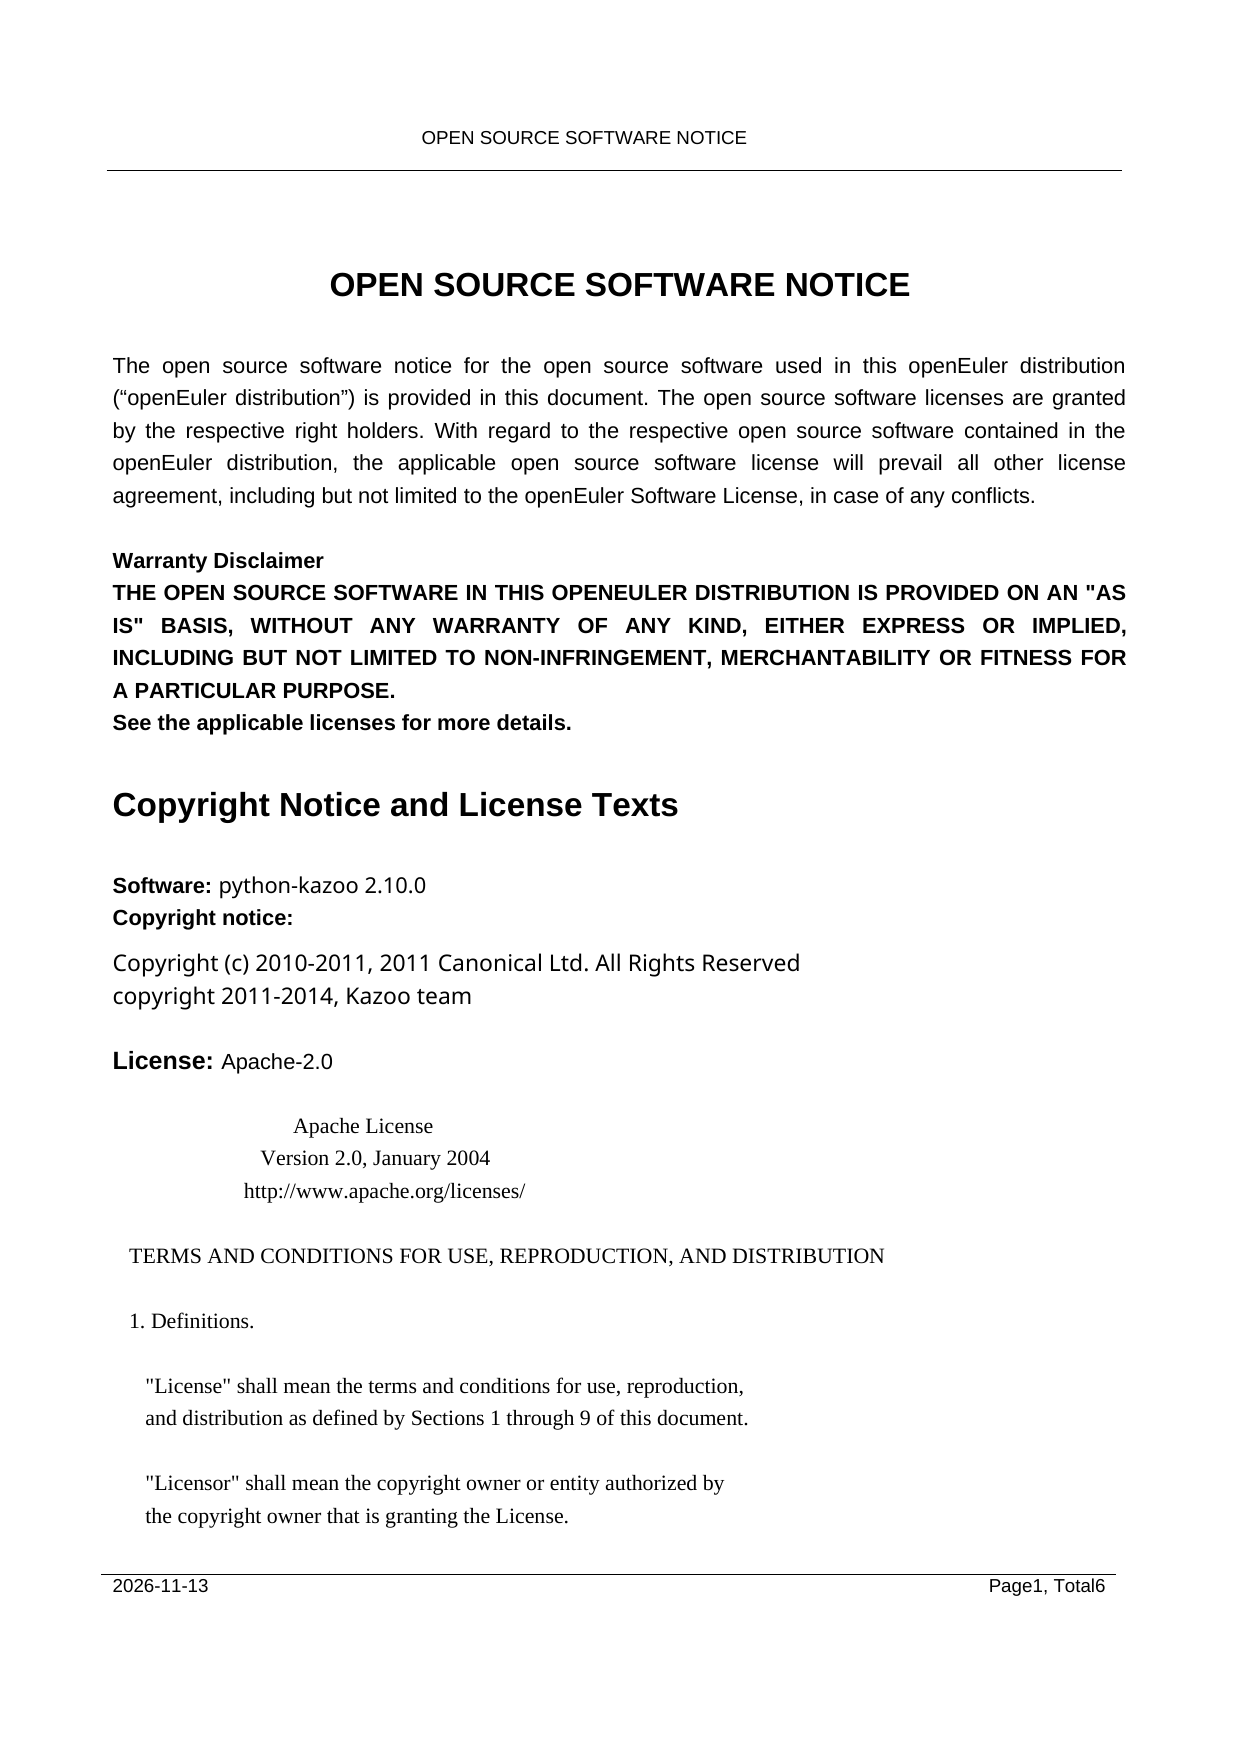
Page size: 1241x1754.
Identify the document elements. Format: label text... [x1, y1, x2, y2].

text Copyright (c) 2010-2011, 2011 Canonical Ltd. All Rights Reserved copyright 2011-2014, Kazoo team [112, 947, 1128, 1044]
text Copyright Notice and License Texts [112, 771, 1128, 836]
text The open source software notice for the open source software used in this openEuler distribution (“openEuler distribution”) is provided in this document. The open source software licenses are granted by the respective right holders. With regard to the respective open source software contained in the openEuler distribution, the applicable open source software license will prevail all other license agreement, including but not limited to the openEuler Software License, in case of any conflicts. [112, 349, 1128, 511]
title Software: python-kazoo 2.10.0 [112, 869, 1128, 901]
text License: Apache-2.0 [112, 1044, 1128, 1077]
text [112, 1077, 1128, 1532]
text THE OPEN SOURCE SOFTWARE IN THIS OPENEULER DISTRIBUTION IS PROVIDED ON AN "AS IS" BASIS, WITHOUT ANY WARRANTY OF ANY KIND, EITHER EXPRESS OR IMPLIED, INCLUDING BUT NOT LIMITED TO NON-INFRINGEMENT, MERCHANTABILITY OR FITNESS FOR A PARTICULAR PURPOSE. See the applicable licenses for more details. [112, 576, 1128, 739]
text Copyright notice: [112, 901, 1128, 934]
text OPEN SOURCE SOFTWARE NOTICE [112, 251, 1128, 316]
text Warranty Disclaimer [112, 544, 1128, 576]
